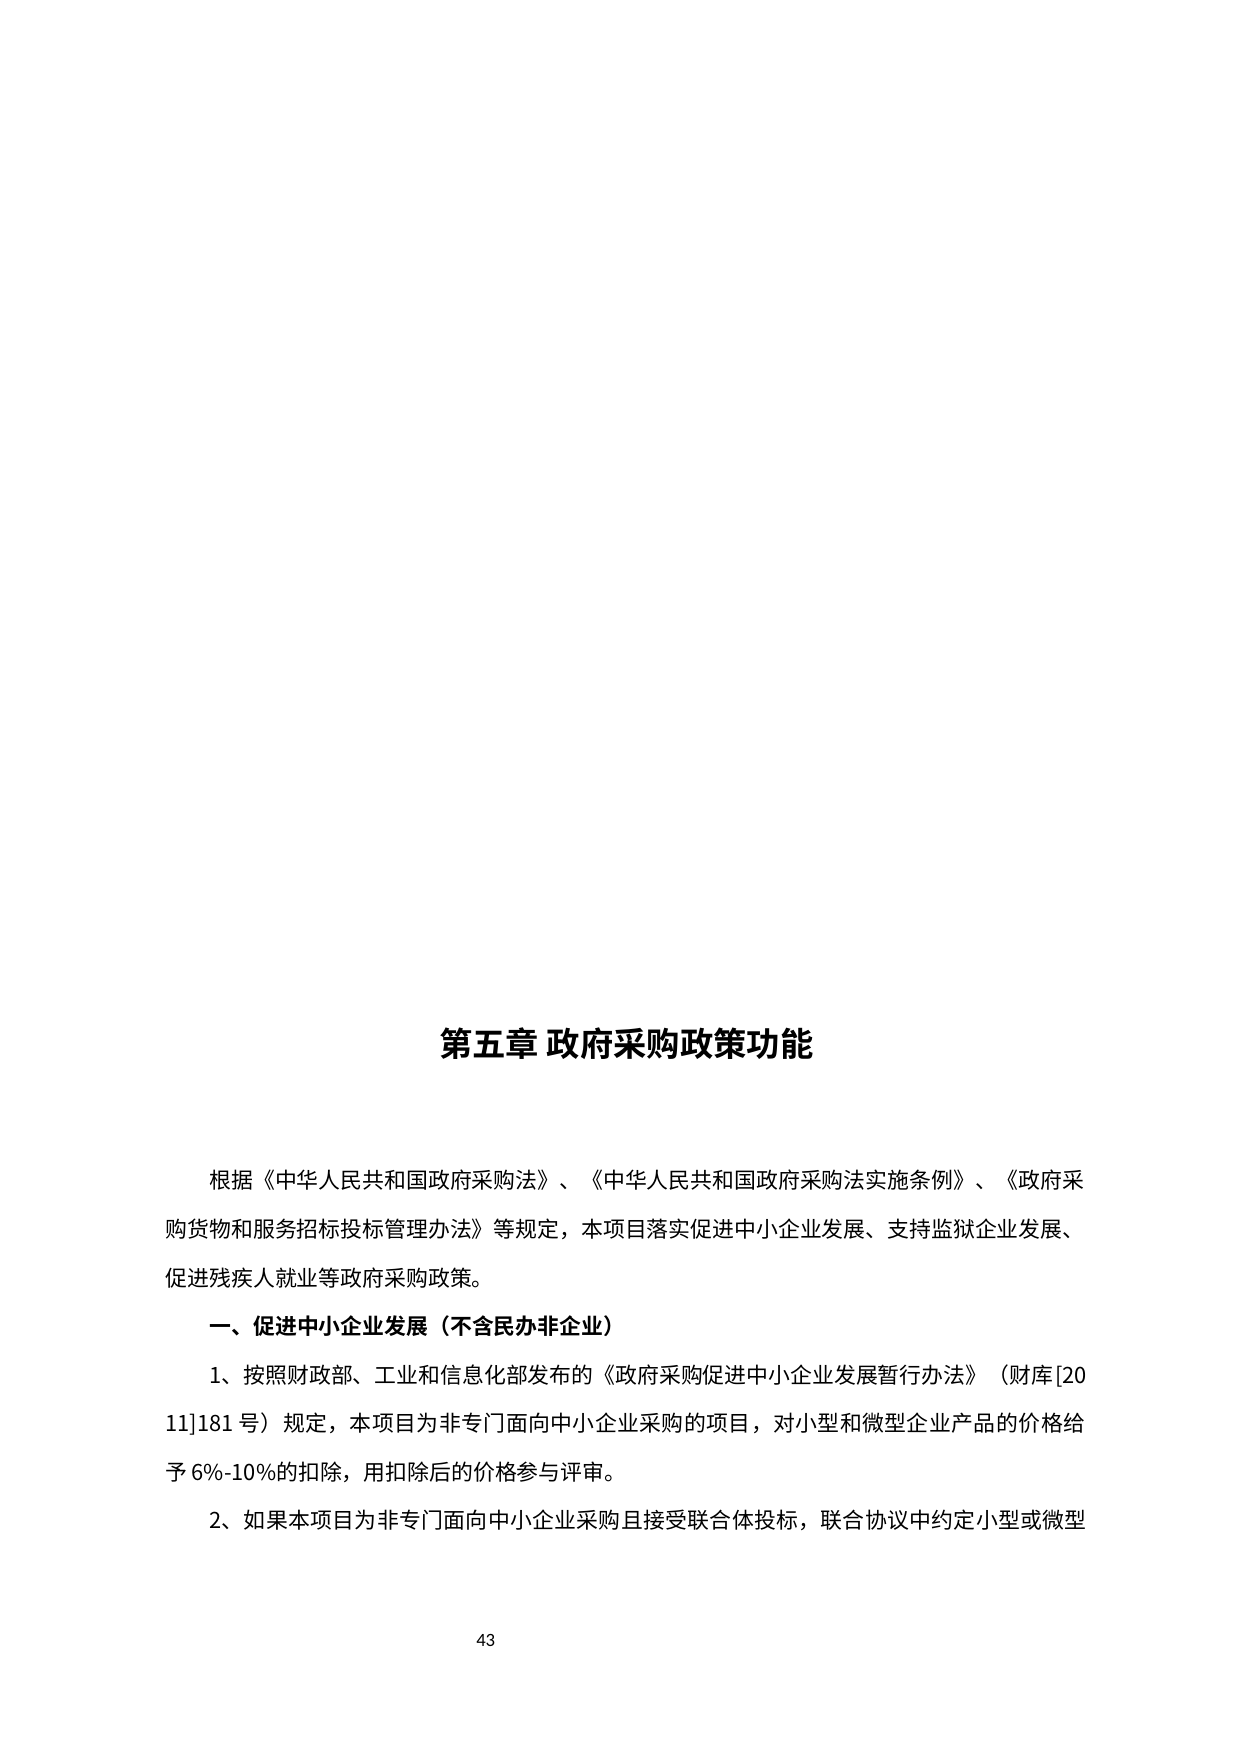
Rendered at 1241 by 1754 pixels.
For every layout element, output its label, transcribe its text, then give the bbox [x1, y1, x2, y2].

text 第五章 政府采购政策功能 [165, 1009, 1087, 1074]
text 一、促进中小企业发展（不含民办非企业） [165, 1309, 1087, 1341]
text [165, 1503, 1087, 1536]
text 根据《中华人民共和国政府采购法》、《中华人民共和国政府采购法实施条例》、《政府采购货物和服务招标投标管理办法》等规定，本项目落实促进中小企业发展、支持监狱企业发展、促进残疾人就业等政府采购政策。 [165, 1163, 1087, 1293]
text 1、按照财政部、工业和信息化部发布的《政府采购促进中小企业发展暂行办法》（财库[2011]181号）规定，本项目为非专门面向中小企业采购的项目，对小型和微型企业产品的价格给予6%-10%的扣除，用扣除后的价格参与评审。 [165, 1357, 1087, 1487]
